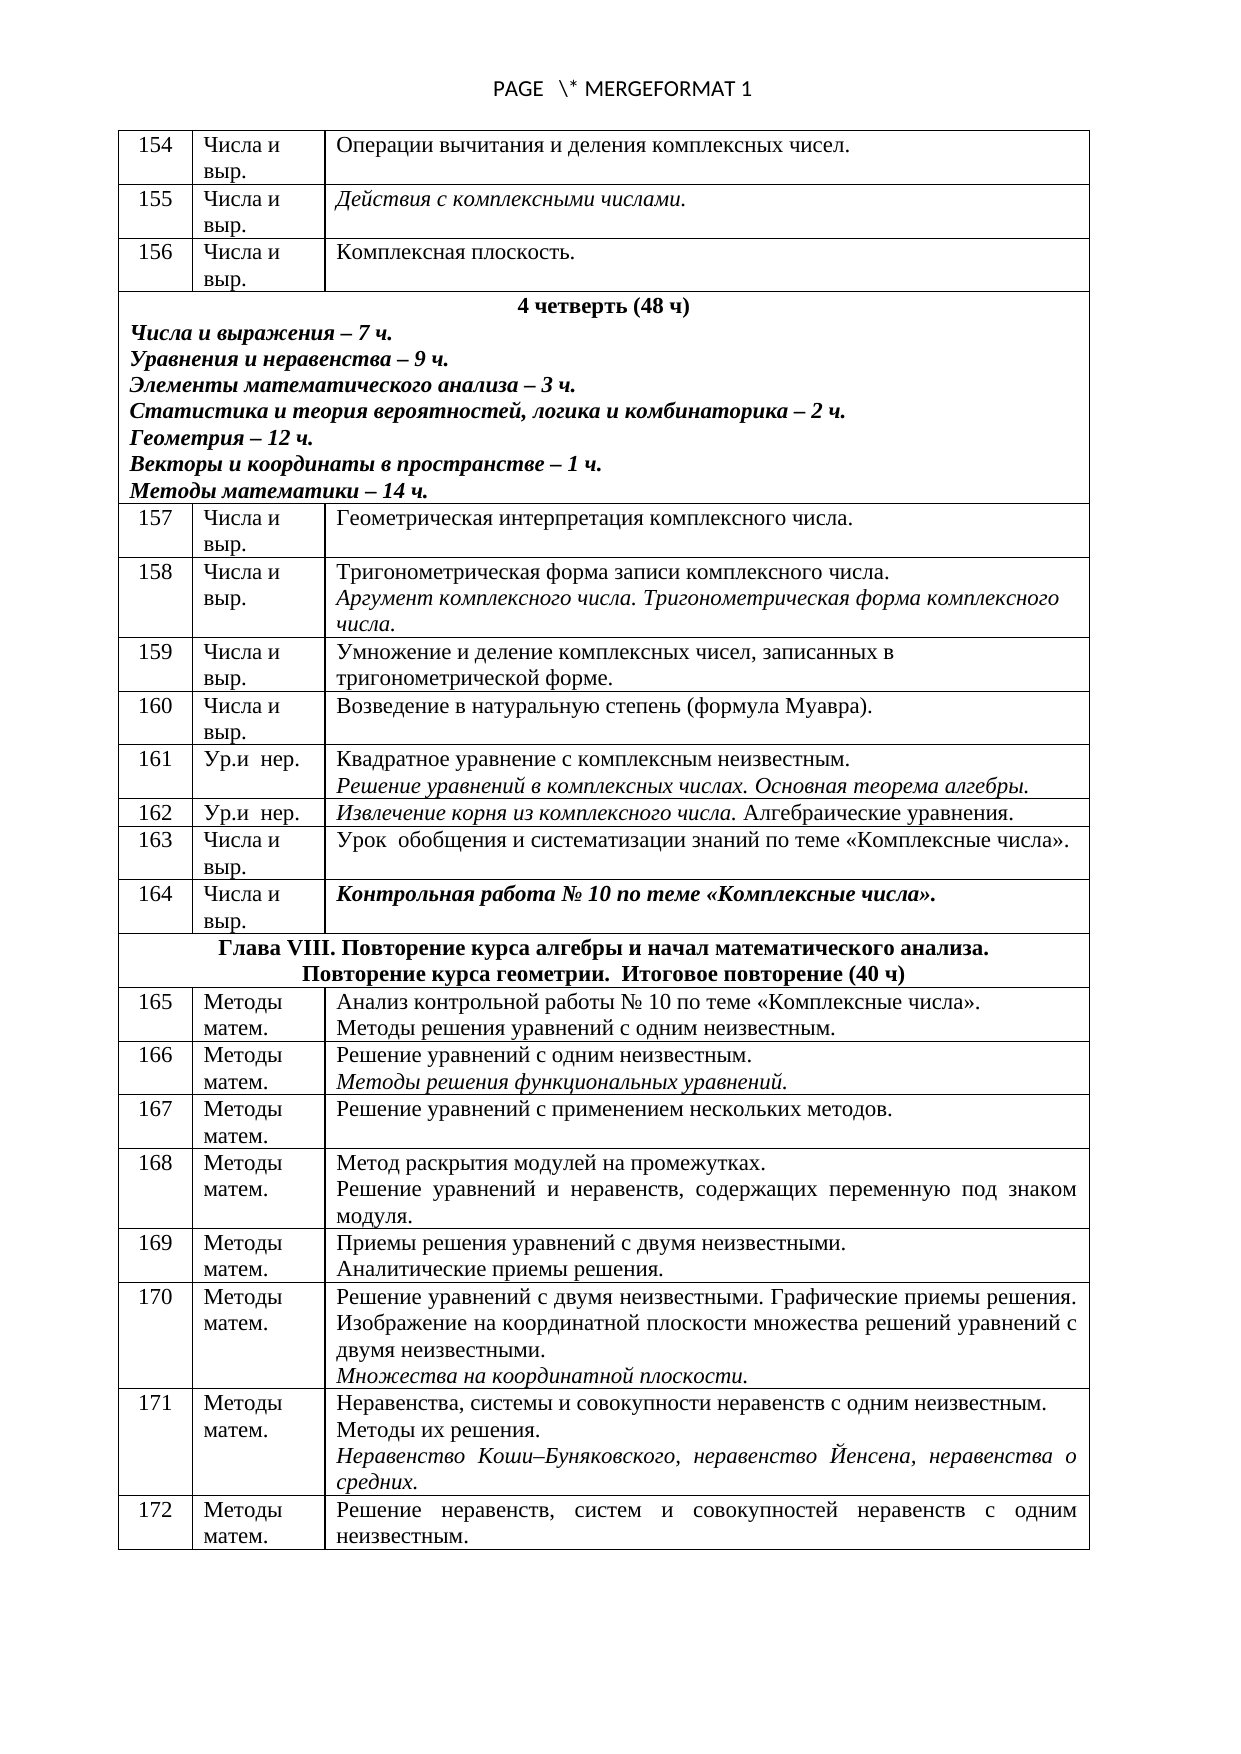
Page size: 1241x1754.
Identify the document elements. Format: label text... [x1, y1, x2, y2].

table_cell 168 [119, 1149, 192, 1228]
table_cell 159 [119, 638, 192, 691]
table_cell Ур.и нер. [193, 745, 324, 798]
table_cell Методы матем. [193, 1283, 324, 1388]
table_cell Числа и выр. [193, 880, 324, 933]
table_cell 169 [119, 1229, 192, 1282]
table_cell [326, 1496, 1089, 1548]
table_cell Глава VIII. Повторение курса алгебры и начал математического анализа. Повторение курса геометрии. Итоговое повторение (40 ч) [119, 934, 1089, 987]
table_cell 156 [119, 239, 192, 291]
table_cell 161 [119, 745, 192, 798]
table_cell 157 [119, 504, 192, 557]
table_cell Приемы решения уравнений с двумя неизвестными. Аналитические приемы решения. [326, 1229, 1089, 1282]
table_cell Действия с комплексными числами. [326, 185, 1089, 237]
table_cell 171 [119, 1389, 192, 1495]
table_cell Методы матем. [193, 1149, 324, 1228]
table_cell Методы матем. [193, 1496, 324, 1548]
table_cell Анализ контрольной работы № 10 по теме «Комплексные числа». Методы решения уравнений с одним неизвестным. [326, 988, 1089, 1041]
table_cell Числа и выр. [193, 692, 324, 744]
table_cell 154 [119, 131, 192, 184]
table_cell Числа и выр. [193, 504, 324, 557]
table_cell 165 [119, 988, 192, 1041]
table_cell Числа и выр. [193, 827, 324, 879]
table_cell Геометрическая интерпретация комплексного числа. [326, 504, 1089, 557]
table_cell Операции вычитания и деления комплексных чисел. [326, 131, 1089, 184]
table_cell Числа и выр. [193, 638, 324, 691]
table_cell Квадратное уравнение с комплексным неизвестным. Решение уравнений в комплексных числах. Основная теорема алгебры. [326, 745, 1089, 798]
table_cell 166 [119, 1042, 192, 1094]
table_cell Числа и выр. [193, 185, 324, 237]
table_cell Решение уравнений с одним неизвестным. Методы решения функциональных уравнений. [326, 1042, 1089, 1094]
table_cell Тригонометрическая форма записи комплексного числа. Аргумент комплексного числа. Тригонометрическая форма комплексного числа. [326, 558, 1089, 637]
table_cell Методы матем. [193, 1042, 324, 1094]
table_cell Неравенства, системы и совокупности неравенств с одним неизвестным. Методы их решения. Неравенство Коши–Буняковского, неравенство Йенсена, неравенства о средних. [326, 1389, 1089, 1495]
table_cell 158 [119, 558, 192, 637]
table_cell 4 четверть (48 ч) Числа и выражения – 7 ч. Уравнения и неравенства – 9 ч. Элементы математического анализа – 3 ч. Статистика и теория вероятностей, логика и комбинаторика – 2 ч. Геометрия – 12 ч. Векторы и координаты в пространстве – 1 ч. Методы математики – 14 ч. [119, 292, 1089, 503]
table_cell Комплексная плоскость. [326, 239, 1089, 291]
table_cell Числа и выр. [193, 131, 324, 184]
table_cell Ур.и нер. [193, 799, 324, 826]
table_cell 172 [119, 1496, 192, 1548]
table_cell 167 [119, 1095, 192, 1148]
table_cell Числа и выр. [193, 558, 324, 637]
table_cell Методы матем. [193, 1229, 324, 1282]
table_cell Метод раскрытия модулей на промежутках. Решение уравнений и неравенств, содержащих переменную под знаком модуля. [326, 1149, 1089, 1228]
table_cell Умножение и деление комплексных чисел, записанных в тригонометрической форме. [326, 638, 1089, 691]
table_cell 160 [119, 692, 192, 744]
table_cell 162 [119, 799, 192, 826]
table_cell Решение уравнений с применением нескольких методов. [326, 1095, 1089, 1148]
table_cell Урок обобщения и систематизации знаний по теме «Комплексные числа». [326, 827, 1089, 879]
table_cell 164 [119, 880, 192, 933]
table_cell Извлечение корня из комплексного числа. Алгебраические уравнения. [326, 799, 1089, 826]
table_cell 163 [119, 827, 192, 879]
table_cell 155 [119, 185, 192, 237]
table_cell Методы матем. [193, 1095, 324, 1148]
table_cell Решение уравнений с двумя неизвестными. Графические приемы решения. Изображение на координатной плоскости множества решений уравнений с двумя неизвестными. Множества на координатной плоскости. [326, 1283, 1089, 1388]
table_cell Числа и выр. [193, 239, 324, 291]
table_cell Методы матем. [193, 1389, 324, 1495]
table_cell 170 [119, 1283, 192, 1388]
table_cell Возведение в натуральную степень (формула Муавра). [326, 692, 1089, 744]
table_cell Методы матем. [193, 988, 324, 1041]
table_cell Контрольная работа № 10 по теме «Комплексные числа». [326, 880, 1089, 933]
